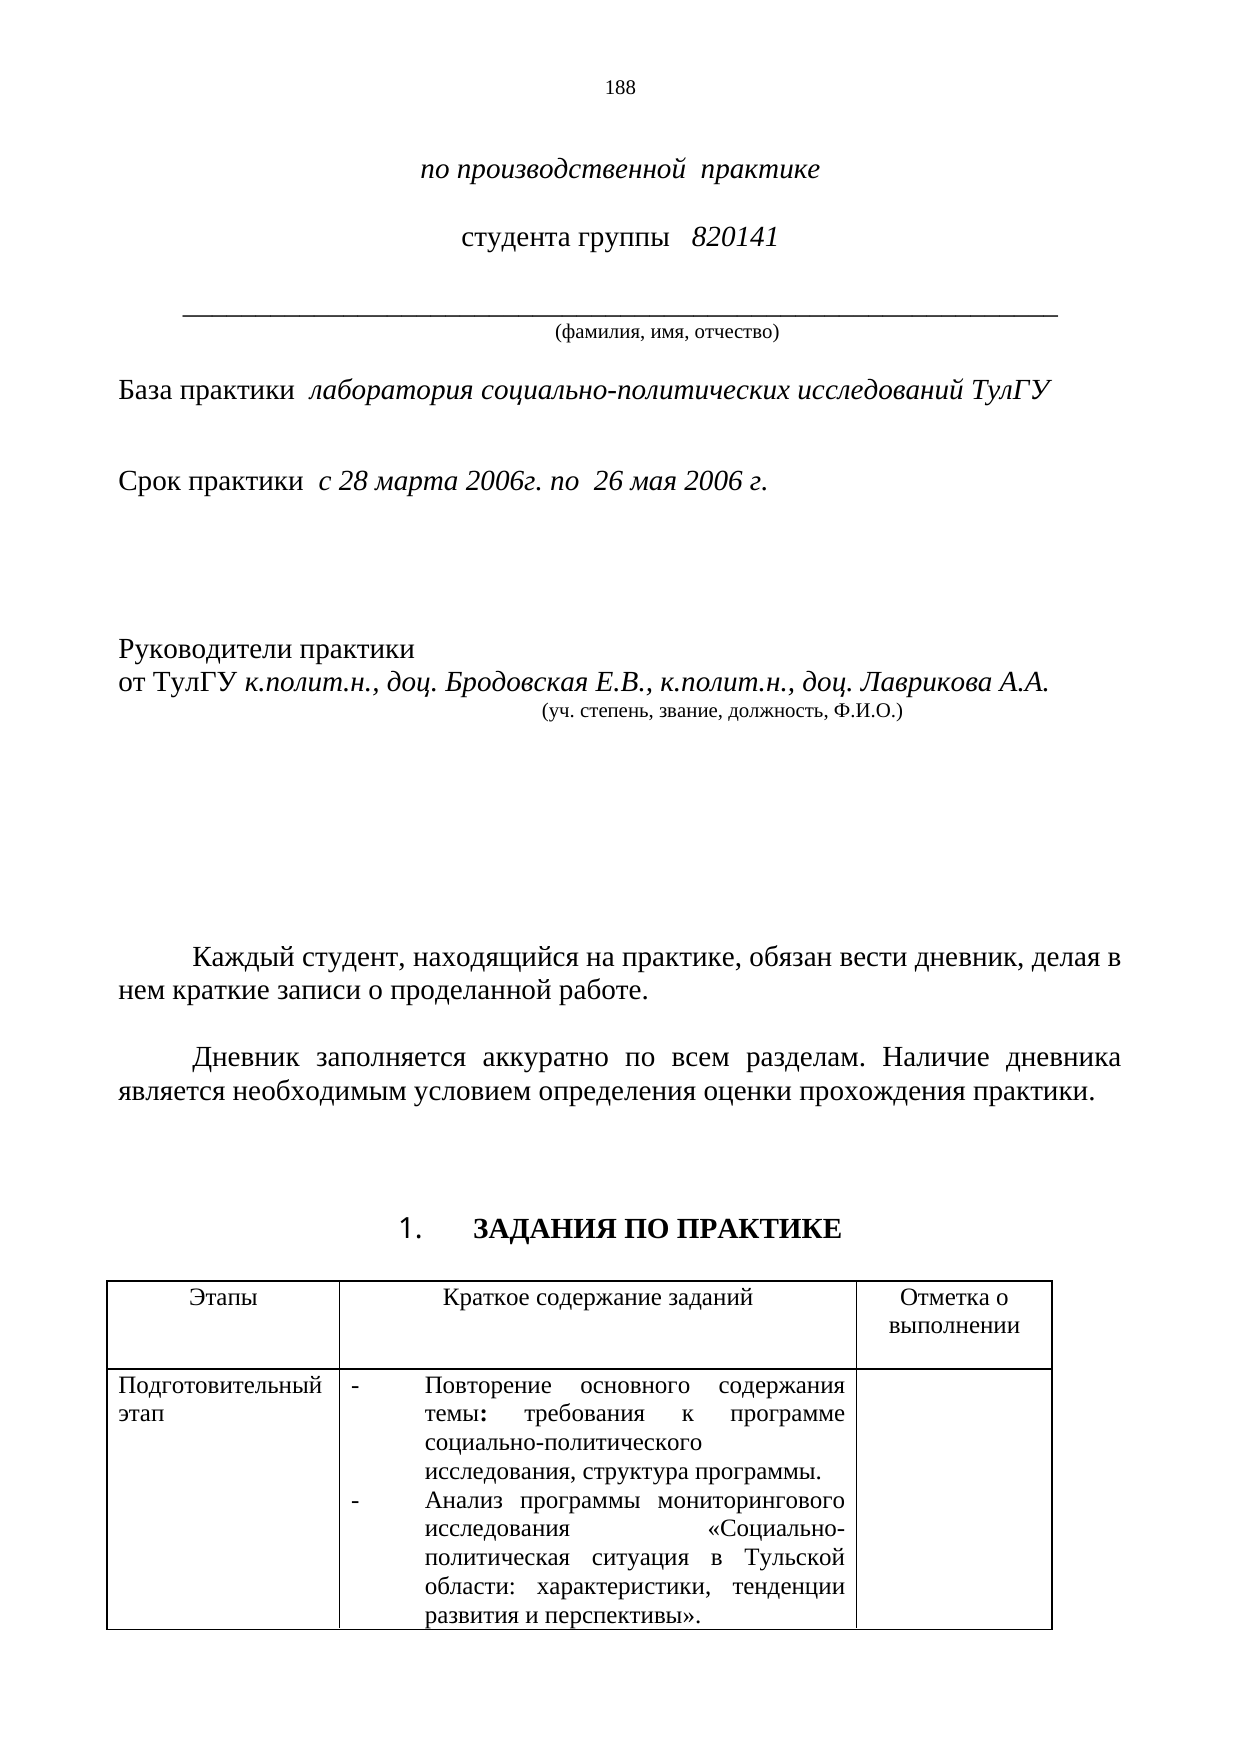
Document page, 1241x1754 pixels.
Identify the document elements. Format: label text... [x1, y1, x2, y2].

text Дневник заполняется аккуратно по всем разделам. Наличие дневника является необходимым условием определения оценки прохождения практики. [118, 1039, 1122, 1106]
text ____________________________________________________________ [118, 286, 1122, 319]
text Каждый студент, находящийся на практике, обязан вести дневник, делая в нем краткие записи о проделанной работе. [118, 939, 1122, 1006]
text База практики лаборатория социально-политических исследований ТулГУ [118, 372, 1122, 406]
list ЗАДАНИЯ ПО ПРАКТИКЕ [118, 1207, 1122, 1247]
text Срок практики с 28 марта 2006г. по 26 мая 2006 г. [118, 463, 1122, 497]
text Руководители практики [118, 631, 1122, 664]
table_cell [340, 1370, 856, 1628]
text от ТулГУ к.полит.н., доц. Бродовская Е.В., к.полит.н., доц. Лаврикова А.А. [118, 664, 1122, 698]
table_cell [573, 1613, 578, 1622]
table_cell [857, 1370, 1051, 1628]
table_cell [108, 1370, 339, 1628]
text (фамилия, имя, отчество) [118, 319, 1122, 343]
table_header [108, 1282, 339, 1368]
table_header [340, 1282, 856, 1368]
text (уч. степень, звание, должность, Ф.И.О.) [118, 698, 1122, 722]
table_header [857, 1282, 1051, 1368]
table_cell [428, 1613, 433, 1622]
text по производственной практике [118, 152, 1122, 185]
text студента группы 820141 [118, 219, 1122, 252]
